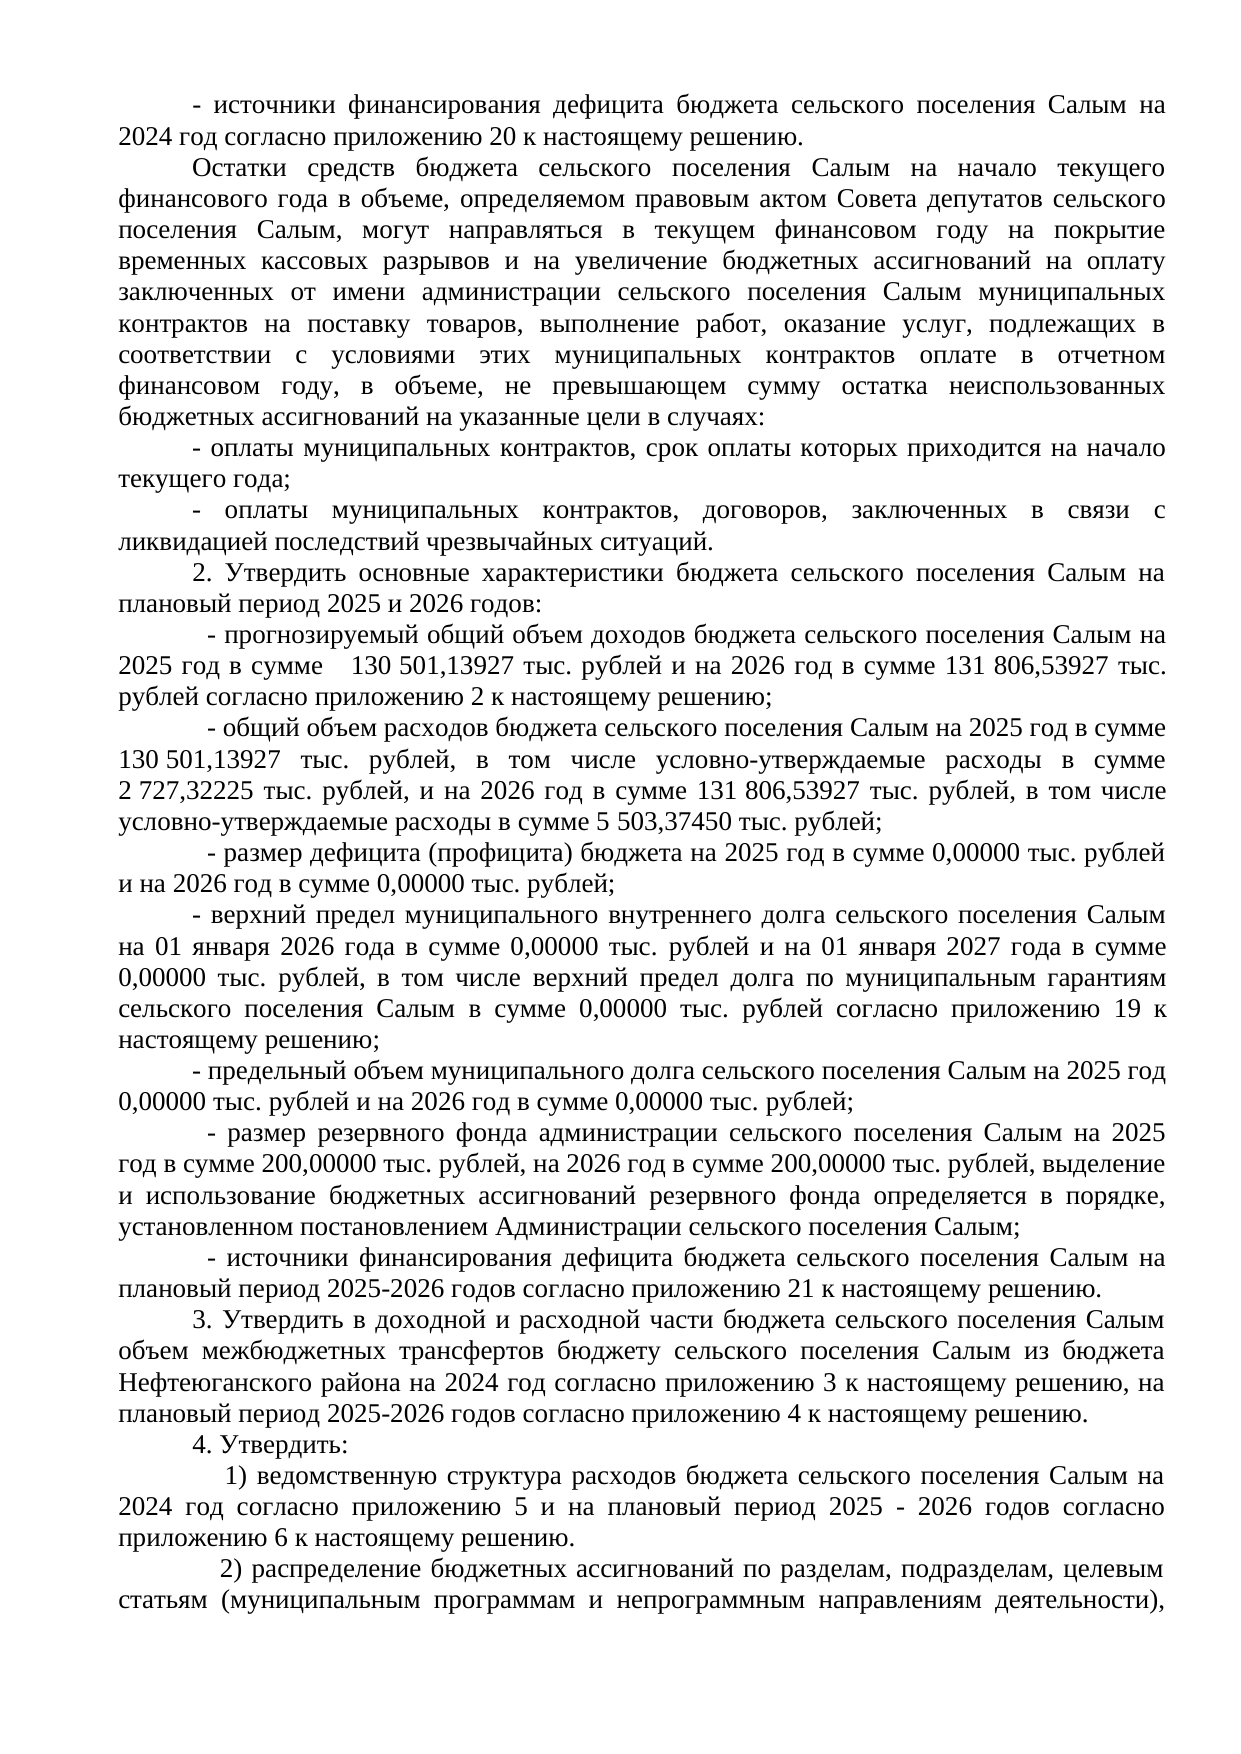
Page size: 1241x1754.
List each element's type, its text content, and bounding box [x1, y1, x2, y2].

text - оплаты муниципальных контрактов, договоров, заключенных в связи с ликвидацией последствий чрезвычайных ситуаций. [118, 493, 1167, 556]
text - источники финансирования дефицита бюджета сельского поселения Салым на плановый период 2025-2026 годов согласно приложению 21 к настоящему решению. [118, 1241, 1167, 1303]
text 1) ведомственную структура расходов бюджета сельского поселения Салым на 2024 год согласно приложению 5 и на плановый период 2025 - 2026 годов согласно приложению 6 к настоящему решению. [118, 1459, 1166, 1552]
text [118, 1552, 1166, 1615]
text - общий объем расходов бюджета сельского поселения Салым на 2025 год в сумме 130 501,13927 тыс. рублей, в том числе условно-утверждаемые расходы в сумме 2 727,32225 тыс. рублей, и на 2026 год в сумме 131 806,53927 тыс. рублей, в том числе условно-утверждаемые расходы в сумме 5 503,37450 тыс. рублей; [118, 712, 1167, 836]
text - верхний предел муниципального внутреннего долга сельского поселения Салым на 01 января 2026 года в сумме 0,00000 тыс. рублей и на 01 января 2027 года в сумме 0,00000 тыс. рублей, в том числе верхний предел долга по муниципальным гарантиям сельского поселения Салым в сумме 0,00000 тыс. рублей согласно приложению 19 к настоящему решению; [118, 898, 1167, 1054]
text 2. Утвердить основные характеристики бюджета сельского поселения Салым на плановый период 2025 и 2026 годов: [118, 556, 1166, 618]
text - источники финансирования дефицита бюджета сельского поселения Салым на 2024 год согласно приложению 20 к настоящему решению. [118, 89, 1167, 151]
text - предельный объем муниципального долга сельского поселения Салым на 2025 год 0,00000 тыс. рублей и на 2026 год в сумме 0,00000 тыс. рублей; [118, 1054, 1167, 1116]
text 4. Утвердить: [118, 1428, 1166, 1459]
text - размер резервного фонда администрации сельского поселения Салым на 2025 год в сумме 200,00000 тыс. рублей, на 2026 год в сумме 200,00000 тыс. рублей, выделение и использование бюджетных ассигнований резервного фонда определяется в порядке, установленном постановлением Администрации сельского поселения Салым; [118, 1116, 1167, 1241]
text - прогнозируемый общий объем доходов бюджета сельского поселения Салым на 2025 год в сумме 130 501,13927 тыс. рублей и на 2026 год в сумме 131 806,53927 тыс. рублей согласно приложению 2 к настоящему решению; [118, 618, 1167, 712]
text 3. Утвердить в доходной и расходной части бюджета сельского поселения Салым объем межбюджетных трансфертов бюджету сельского поселения Салым из бюджета Нефтеюганского района на 2024 год согласно приложению 3 к настоящему решению, на плановый период 2025-2026 годов согласно приложению 4 к настоящему решению. [118, 1303, 1166, 1428]
text - оплаты муниципальных контрактов, срок оплаты которых приходится на начало текущего года; [118, 431, 1167, 493]
text - размер дефицита (профицита) бюджета на 2025 год в сумме 0,00000 тыс. рублей и на 2026 год в сумме 0,00000 тыс. рублей; [118, 836, 1167, 898]
text Остатки средств бюджета сельского поселения Салым на начало текущего финансового года в объеме, определяемом правовым актом Совета депутатов сельского поселения Салым, могут направляться в текущем финансовом году на покрытие временных кассовых разрывов и на увеличение бюджетных ассигнований на оплату заключенных от имени администрации сельского поселения Салым муниципальных контрактов на поставку товаров, выполнение работ, оказание услуг, подлежащих в соответствии с условиями этих муниципальных контрактов оплате в отчетном финансовом году, в объеме, не превышающем сумму остатка неиспользованных бюджетных ассигнований на указанные цели в случаях: [118, 151, 1167, 431]
